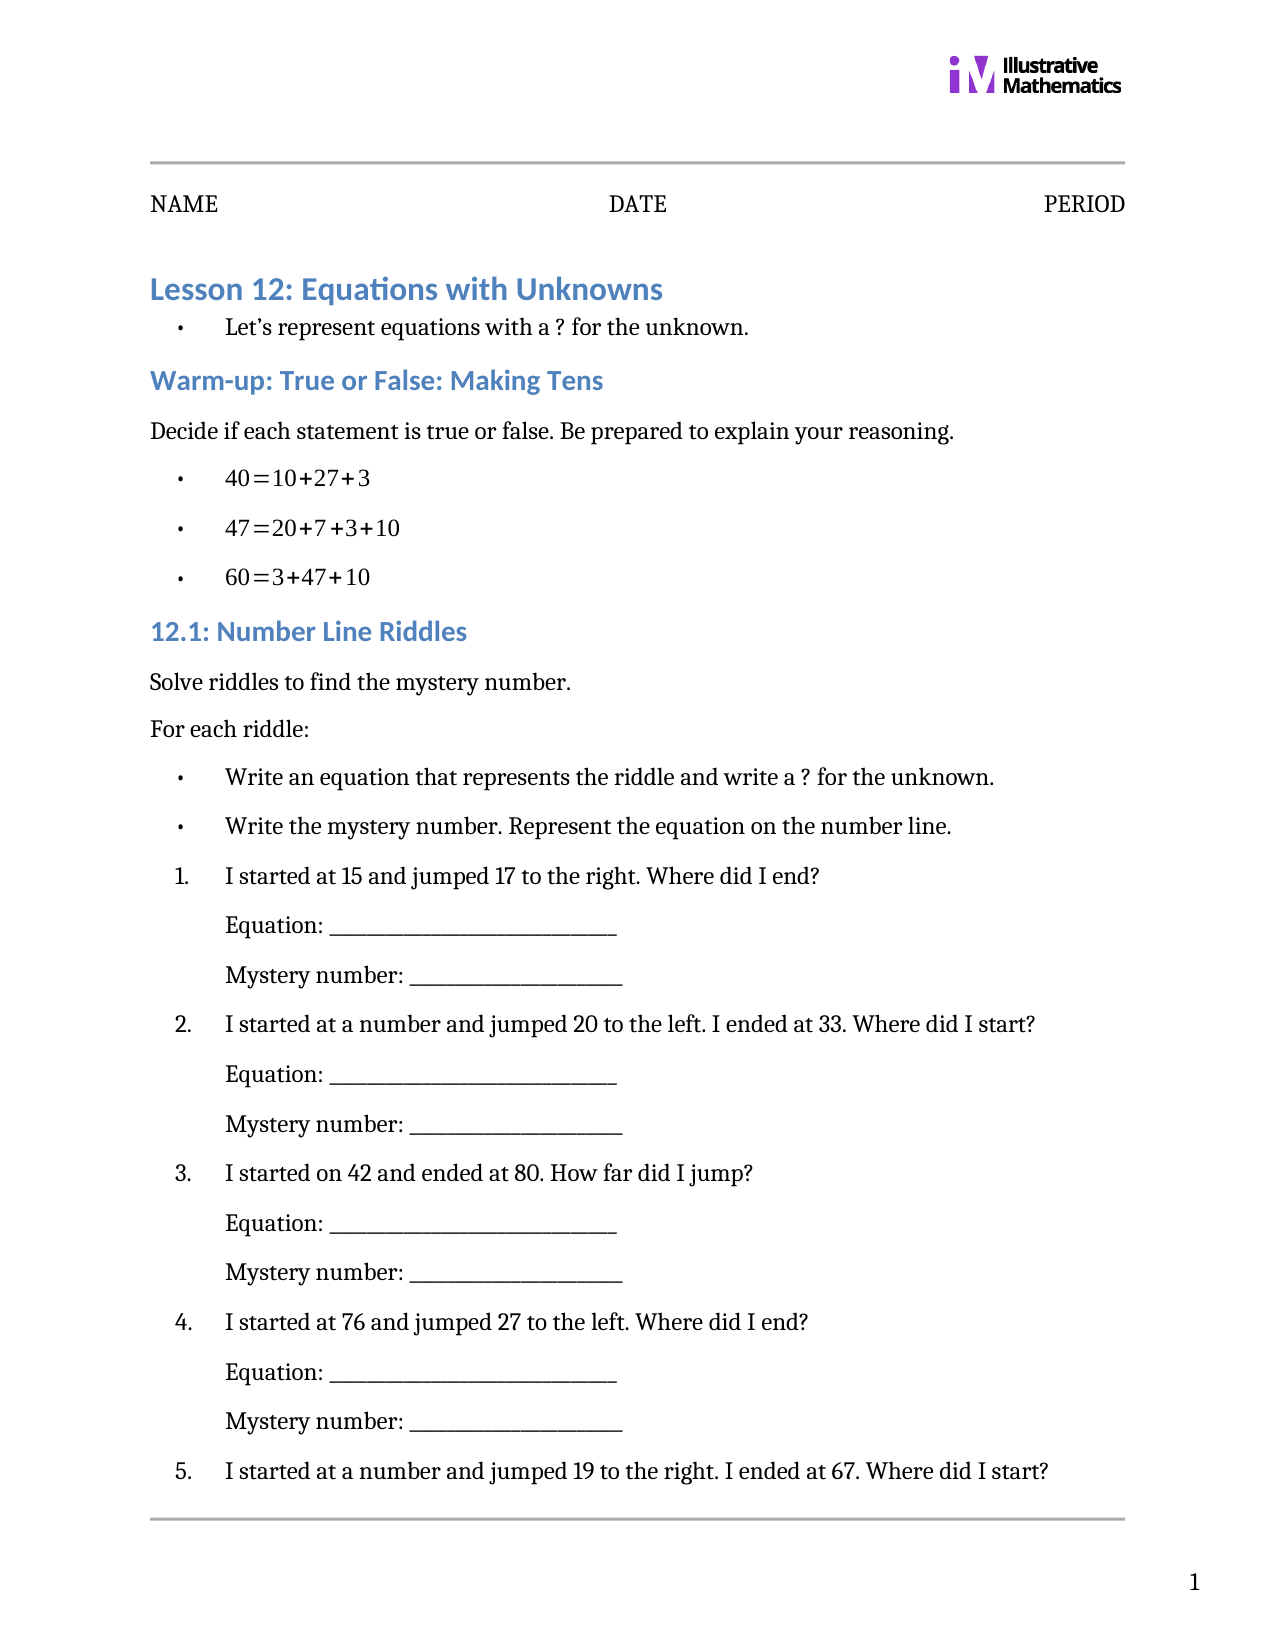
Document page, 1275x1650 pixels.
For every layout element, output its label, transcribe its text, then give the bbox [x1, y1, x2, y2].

text Decide if each statement is true or false. Be prepared to explain your reasoning. [150, 417, 1125, 446]
list Mystery number: _______________________ [175, 961, 1125, 989]
list Mystery number: _______________________ [175, 1109, 1125, 1138]
subtitle 12.1: Number Line Riddles [150, 613, 1125, 649]
list Equation: _______________________________ [175, 1209, 1125, 1237]
subtitle Lesson 12: Equations with Unknowns [150, 268, 1125, 309]
list I started on 42 and ended at 80. How far did I jump? [175, 1159, 1125, 1188]
list I started at a number and jumped 20 to the left. I ended at 33. Where did I start? [175, 1010, 1125, 1039]
list I started at 15 and jumped 17 to the right. Where did I end? [175, 862, 1125, 890]
picture [949, 55, 1121, 93]
list Write an equation that represents the riddle and write a ? for the unknown. [175, 762, 1125, 791]
text For each riddle: [150, 715, 1125, 744]
list I started at a number and jumped 19 to the right. I ended at 67. Where did I start? [175, 1457, 1125, 1485]
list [175, 1357, 1125, 1386]
list Write the mystery number. Represent the equation on the number line. [175, 812, 1125, 841]
list Mystery number: _______________________ [175, 1407, 1125, 1436]
list Mystery number: _______________________ [175, 1258, 1125, 1287]
list Equation: _______________________________ [175, 1060, 1125, 1089]
list Let’s represent equations with a ? for the unknown. [175, 313, 1125, 342]
subtitle Warm-up: True or False: Making Tens [150, 362, 1125, 398]
list I started at 76 and jumped 27 to the left. Where did I end? [175, 1308, 1125, 1337]
text Solve riddles to find the mystery number. [150, 667, 1125, 696]
list Equation: _______________________________ [175, 911, 1125, 940]
